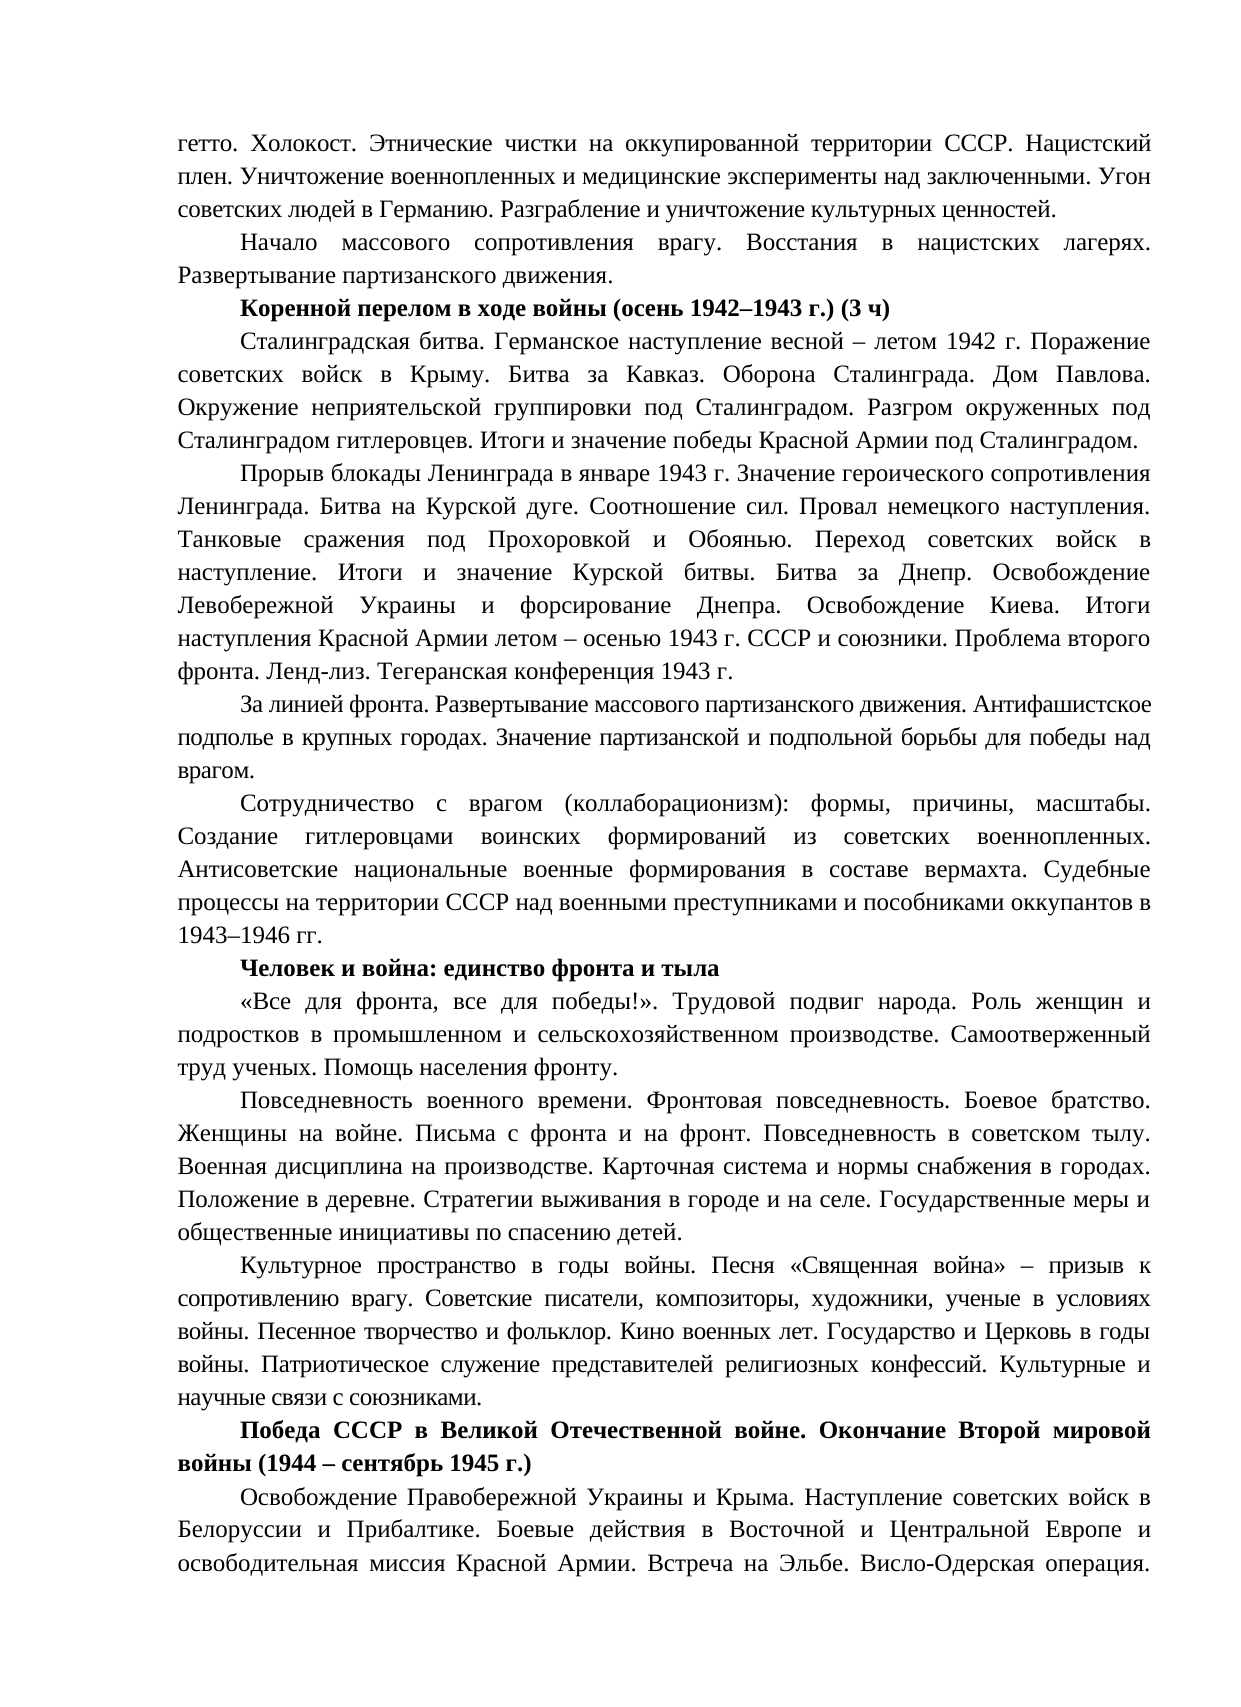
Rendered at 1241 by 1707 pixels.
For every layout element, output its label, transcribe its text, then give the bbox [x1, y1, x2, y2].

text Человек и война: единство фронта и тыла [177, 953, 1152, 982]
text Прорыв блокады Ленинграда в январе 1943 г. Значение героического сопротивления Ленинграда. Битва на Курской дуге. Соотношение сил. Провал немецкого наступления. Танковые сражения под Прохоровкой и Обоянью. Переход советских войск в наступление. Итоги и значение Курской битвы. Битва за Днепр. Освобождение Левобережной Украины и форсирование Днепра. Освобождение Киева. Итоги наступления Красной Армии летом – осенью 1943 г. СССР и союзники. Проблема второго фронта. Ленд-лиз. Тегеранская конференция 1943 г. [177, 458, 1152, 685]
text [177, 128, 1152, 222]
text Сталинградская битва. Германское наступление весной – летом 1942 г. Поражение советских войск в Крыму. Битва за Кавказ. Оборона Сталинграда. Дом Павлова. Окружение неприятельской группировки под Сталинградом. Разгром окруженных под Сталинградом гитлеровцев. Итоги и значение победы Красной Армии под Сталинградом. [177, 326, 1152, 454]
text Культурное пространство в годы войны. Песня «Священная война» – призыв к сопротивлению врагу. Советские писатели, композиторы, художники, ученые в условиях войны. Песенное творчество и фольклор. Кино военных лет. Государство и Церковь в годы войны. Патриотическое служение представителей религиозных конфессий. Культурные и научные связи с союзниками. [177, 1250, 1152, 1411]
text Победа СССР в Великой Отечественной войне. Окончание Второй мировой войны (1944 – сентябрь 1945 г.) [177, 1416, 1152, 1477]
text Коренной перелом в ходе войны (осень 1942–1943 г.) (3 ч) [177, 293, 1152, 322]
text Повседневность военного времени. Фронтовая повседневность. Боевое братство. Женщины на войне. Письма с фронта и на фронт. Повседневность в советском тылу. Военная дисциплина на производстве. Карточная система и нормы снабжения в городах. Положение в деревне. Стратегии выживания в городе и на селе. Государственные меры и общественные инициативы по спасению детей. [177, 1085, 1152, 1246]
text «Все для фронта, все для победы!». Трудовой подвиг народа. Роль женщин и подростков в промышленном и сельскохозяйственном производстве. Самоотверженный труд ученых. Помощь населения фронту. [177, 986, 1152, 1081]
text За линией фронта. Развертывание массового партизанского движения. Антифашистское подполье в крупных городах. Значение партизанской и подпольной борьбы для победы над врагом. [177, 689, 1152, 784]
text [177, 1482, 1152, 1576]
text Начало массового сопротивления врагу. Восстания в нацистских лагерях. Развертывание партизанского движения. [177, 227, 1152, 288]
text Сотрудничество с врагом (коллаборационизм): формы, причины, масштабы. Создание гитлеровцами воинских формирований из советских военнопленных. Антисоветские национальные военные формирования в составе вермахта. Судебные процессы на территории СССР над военными преступниками и пособниками оккупантов в 1943–1946 гг. [177, 788, 1152, 949]
